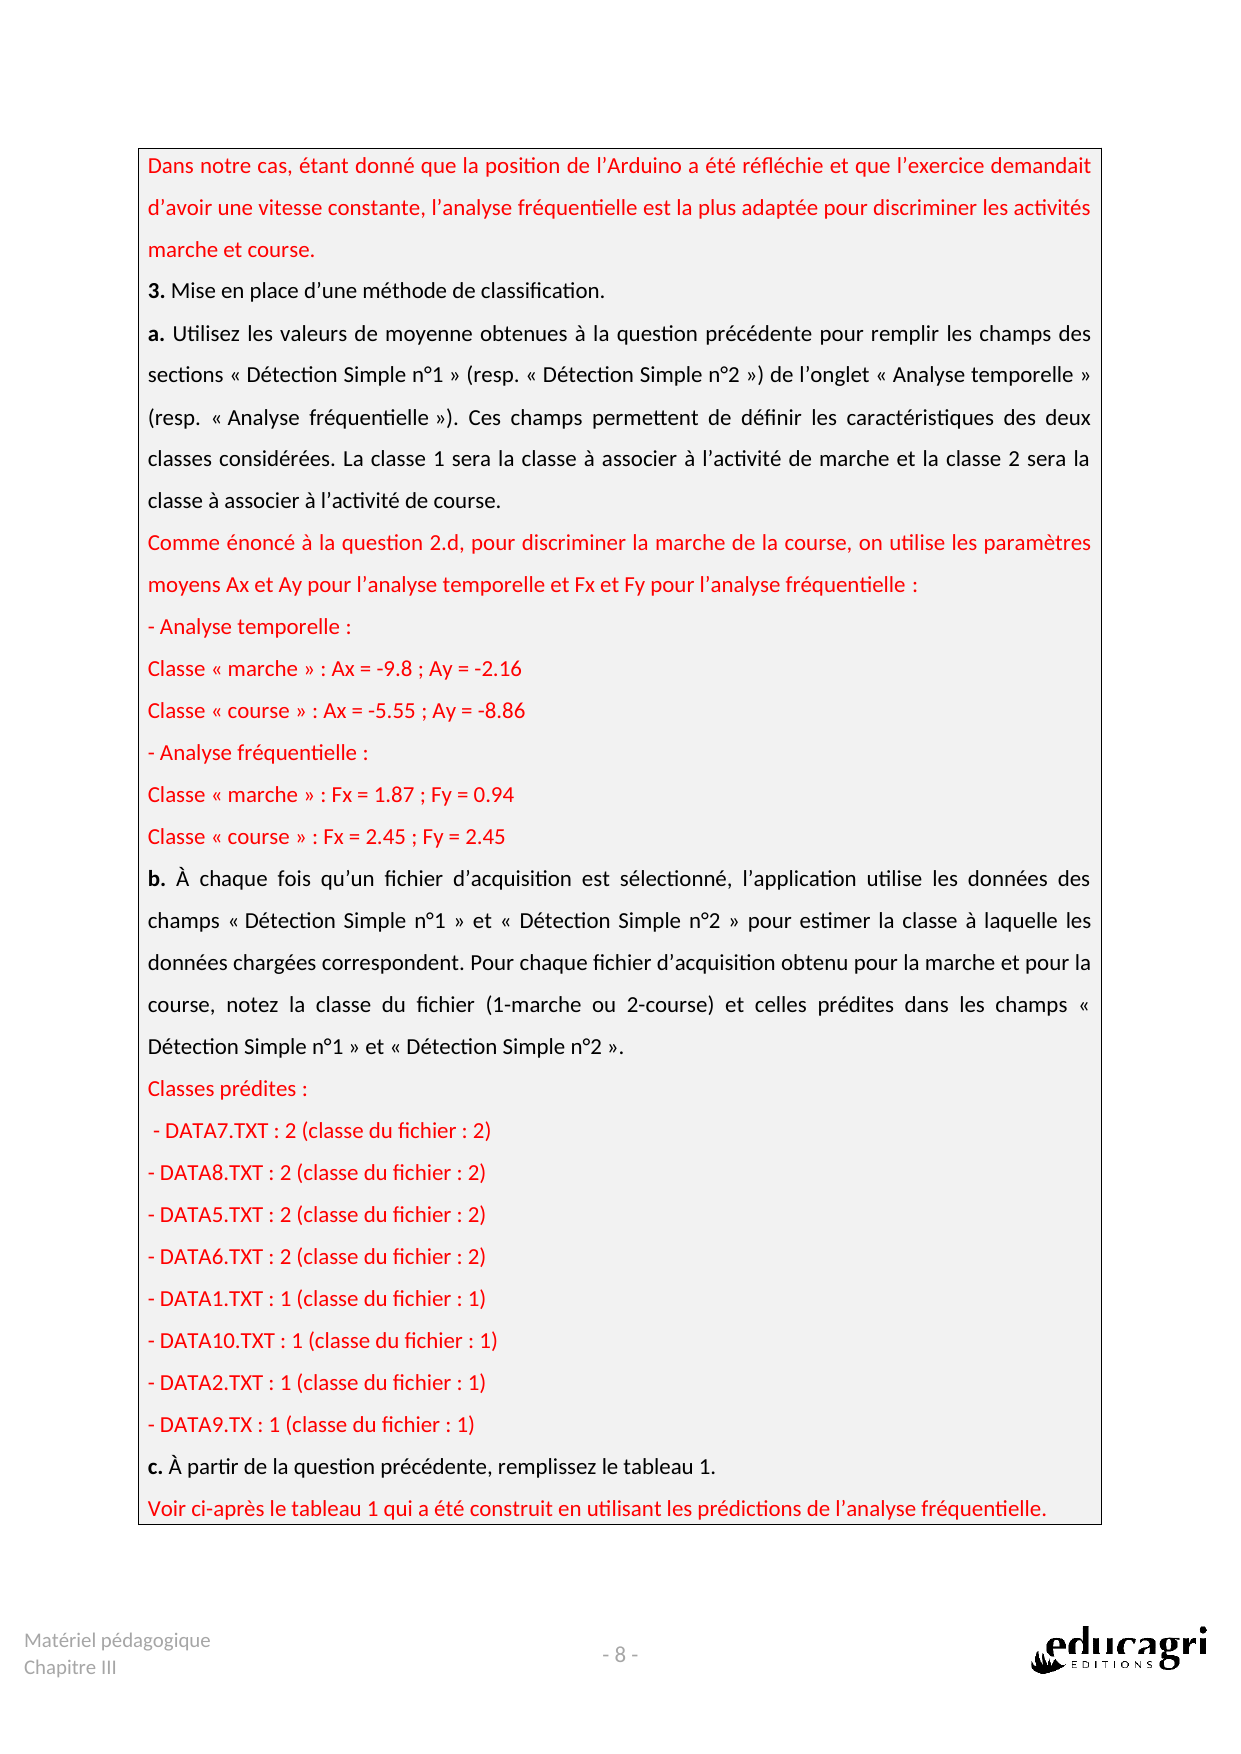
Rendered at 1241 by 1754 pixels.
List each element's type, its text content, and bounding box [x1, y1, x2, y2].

text Voir ci-après le tableau 1 qui a été construit en utilisant les prédictions de l’analyse fréquentielle. [139, 1491, 1101, 1524]
text - DATA7.TXT : 2 (classe du fichier : 2) [139, 1113, 1101, 1144]
text 3. Mise en place d’une méthode de classification. [139, 273, 1101, 305]
text - DATA10.TXT : 1 (classe du fichier : 1) [139, 1323, 1101, 1354]
text Comme énoncé à la question 2.d, pour discriminer la marche de la course, on utilise les paramètres moyens Ax et Ay pour l’analyse temporelle et Fx et Fy pour l’analyse fréquentielle : [139, 525, 1101, 598]
text - DATA2.TXT : 1 (classe du fichier : 1) [139, 1365, 1101, 1396]
text - DATA1.TXT : 1 (classe du fichier : 1) [139, 1281, 1101, 1312]
text c. À partir de la question précédente, remplissez le tableau 1. [139, 1449, 1101, 1480]
text - DATA8.TXT : 2 (classe du fichier : 2) [139, 1155, 1101, 1186]
text b. À chaque fois qu’un fichier d’acquisition est sélectionné, l’application utilise les données des champs « Détection Simple n°1 » et « Détection Simple n°2 » pour estimer la classe à laquelle les données chargées correspondent. Pour chaque fichier d’acquisition obtenu pour la marche et pour la course, notez la classe du fichier (1-marche ou 2-course) et celles prédites dans les champs « Détection Simple n°1 » et « Détection Simple n°2 ». [139, 861, 1101, 1060]
text - Analyse temporelle : [139, 609, 1101, 641]
text Classe « marche » : Fx = 1.87 ; Fy = 0.94 [139, 777, 1101, 808]
text - DATA6.TXT : 2 (classe du fichier : 2) [139, 1239, 1101, 1270]
text Classe « course » : Ax = -5.55 ; Ay = -8.86 [139, 693, 1101, 724]
text - DATA5.TXT : 2 (classe du fichier : 2) [139, 1197, 1101, 1228]
text Classe « marche » : Ax = -9.8 ; Ay = -2.16 [139, 651, 1101, 682]
text - DATA9.TX : 1 (classe du fichier : 1) [139, 1407, 1101, 1438]
text Classe « course » : Fx = 2.45 ; Fy = 2.45 [139, 819, 1101, 850]
picture [1023, 1620, 1214, 1681]
text Dans notre cas, étant donné que la position de l’Arduino a été réfléchie et que l’exercice demandait d’avoir une vitesse constante, l’analyse fréquentielle est la plus adaptée pour discriminer les activités marche et course. [139, 149, 1101, 263]
text - Analyse fréquentielle : [139, 735, 1101, 766]
text Classes prédites : [139, 1071, 1101, 1102]
text a. Utilisez les valeurs de moyenne obtenues à la question précédente pour remplir les champs des sections « Détection Simple n°1 » (resp. « Détection Simple n°2 ») de l’onglet « Analyse temporelle » (resp. « Analyse fréquentielle »). Ces champs permettent de définir les caractéristiques des deux classes considérées. La classe 1 sera la classe à associer à l’activité de marche et la classe 2 sera la classe à associer à l’activité de course. [139, 316, 1101, 514]
